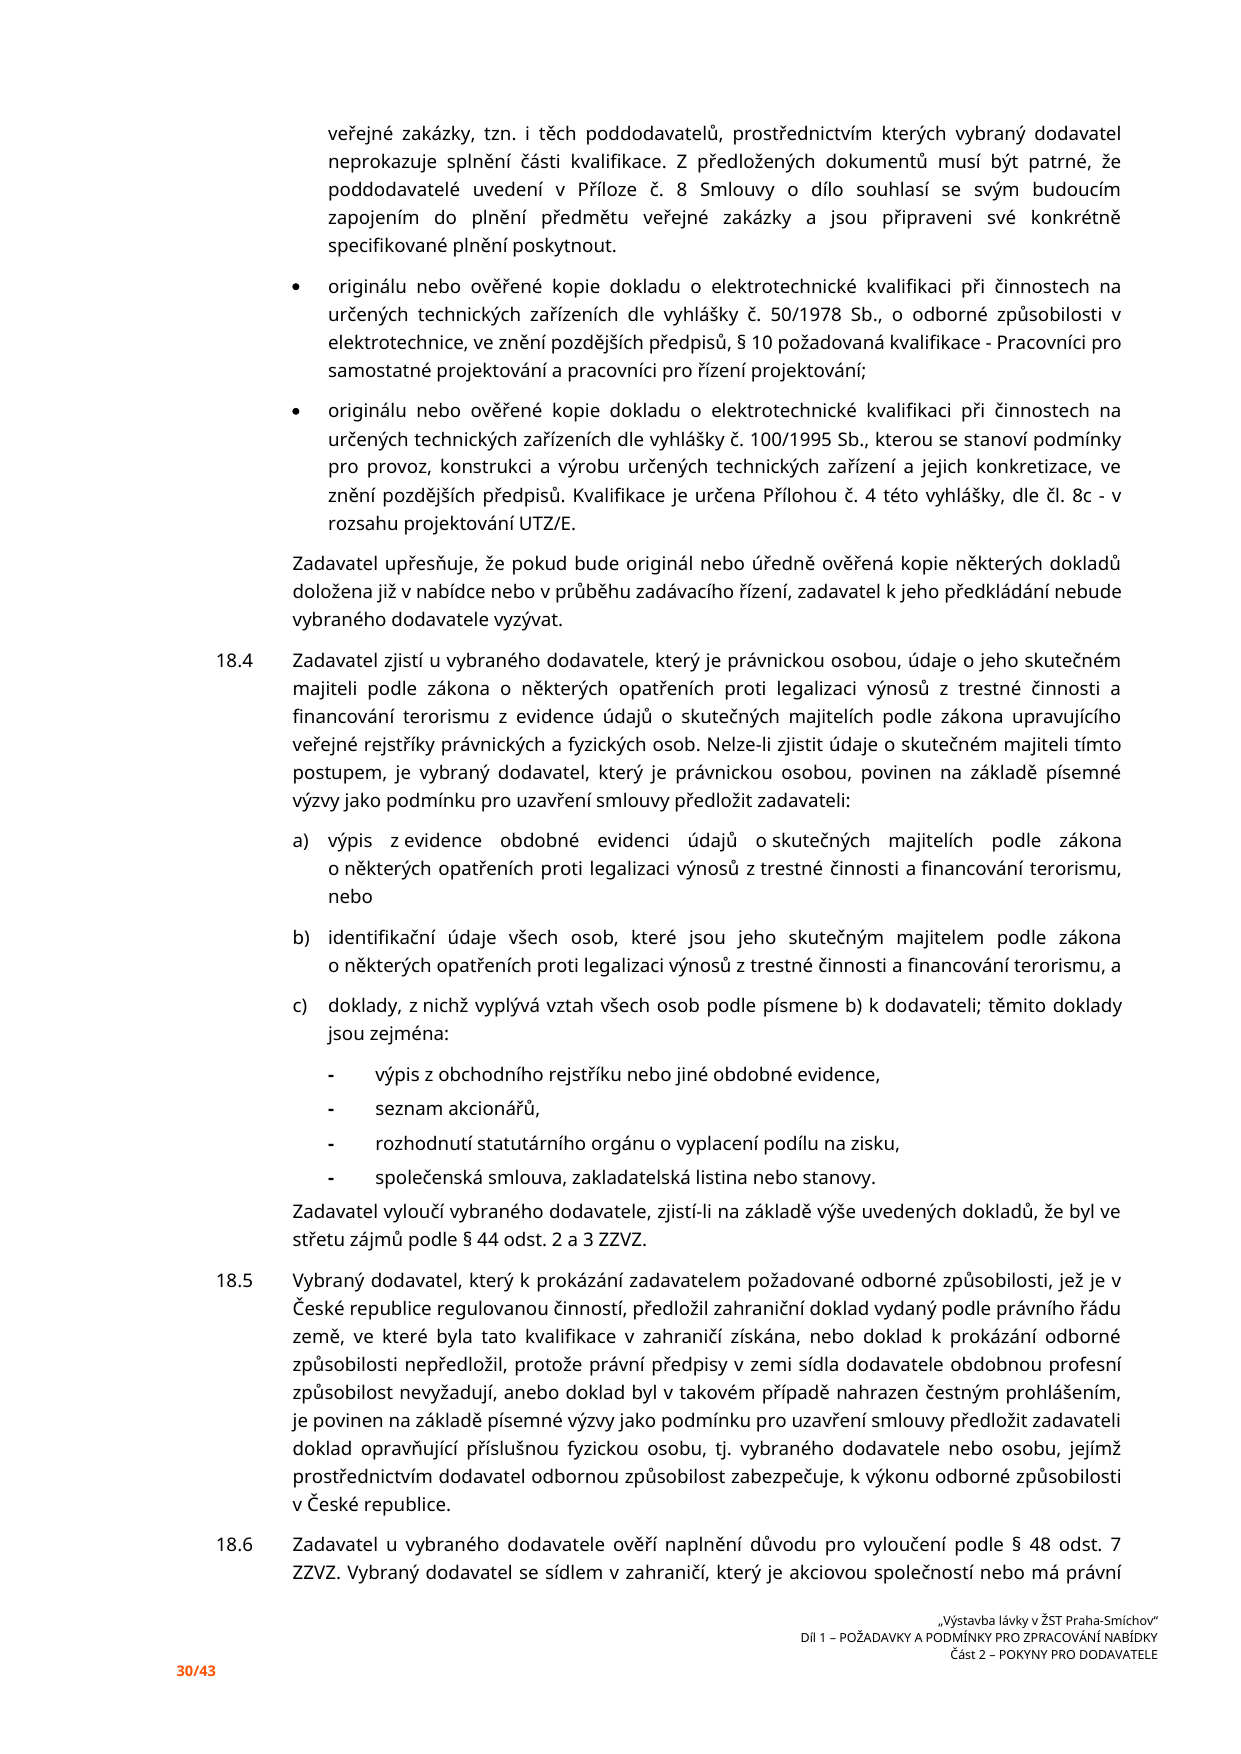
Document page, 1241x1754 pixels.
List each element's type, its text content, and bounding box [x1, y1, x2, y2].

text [292, 121, 1122, 258]
text doklady, z nichž vyplývá vztah všech osob podle písmene b) k dodavateli; těmito doklady jsou zejména: [292, 993, 1122, 1046]
list výpis z evidence obdobné evidenci údajů o skutečných majitelích podle zákona o některých opatřeních proti legalizaci výnosů z trestné činnosti a financování terorismu, nebo [292, 828, 1122, 909]
text rozhodnutí statutárního orgánu o vyplacení podílu na zisku, [328, 1130, 1122, 1155]
text společenská smlouva, zakladatelská listina nebo stanovy. [328, 1164, 1122, 1189]
text originálu nebo ověřené kopie dokladu o elektrotechnické kvalifikaci při činnostech na určených technických zařízeních dle vyhlášky č. 100/1995 Sb., kterou se stanoví podmínky pro provoz, konstrukci a výrobu určených technických zařízení a jejich konkretizace, ve znění pozdějších předpisů. Kvalifikace je určena Přílohou č. 4 této vyhlášky, dle čl. 8c - v rozsahu projektování UTZ/E. [292, 398, 1122, 535]
text Zadavatel zjistí u vybraného dodavatele, který je právnickou osobou, údaje o jeho skutečném majiteli podle zákona o některých opatřeních proti legalizaci výnosů z trestné činnosti a financování terorismu z evidence údajů o skutečných majitelích podle zákona upravujícího veřejné rejstříky právnických a fyzických osob. Nelze-li zjistit údaje o skutečném majiteli tímto postupem, je vybraný dodavatel, který je právnickou osobou, povinen na základě písemné výzvy jako podmínku pro uzavření smlouvy předložit zadavateli: [216, 647, 1122, 813]
text seznam akcionářů, [328, 1096, 1122, 1121]
text Vybraný dodavatel, který k prokázání zadavatelem požadované odborné způsobilosti, jež je v České republice regulovanou činností, předložil zahraniční doklad vydaný podle právního řádu země, ve které byla tato kvalifikace v zahraničí získána, nebo doklad k prokázání odborné způsobilosti nepředložil, protože právní předpisy v zemi sídla dodavatele obdobnou profesní způsobilost nevyžadují, anebo doklad byl v takovém případě nahrazen čestným prohlášením, je povinen na základě písemné výzvy jako podmínku pro uzavření smlouvy předložit zadavateli doklad opravňující příslušnou fyzickou osobu, tj. vybraného dodavatele nebo osobu, jejímž prostřednictvím dodavatel odbornou způsobilost zabezpečuje, k výkonu odborné způsobilosti v České republice. [216, 1267, 1122, 1517]
text identifikační údaje všech osob, které jsou jeho skutečným majitelem podle zákona o některých opatřeních proti legalizaci výnosů z trestné činnosti a financování terorismu, a [292, 924, 1122, 978]
text Zadavatel vyloučí vybraného dodavatele, zjistí-li na základě výše uvedených dokladů, že byl ve střetu zájmů podle § 44 odst. 2 a 3 ZZVZ. [292, 1198, 1122, 1252]
text originálu nebo ověřené kopie dokladu o elektrotechnické kvalifikaci při činnostech na určených technických zařízeních dle vyhlášky č. 50/1978 Sb., o odborné způsobilosti v elektrotechnice, ve znění pozdějších předpisů, § 10 požadovaná kvalifikace - Pracovníci pro samostatné projektování a pracovníci pro řízení projektování; [292, 273, 1122, 383]
text výpis z obchodního rejstříku nebo jiné obdobné evidence, [328, 1061, 1122, 1087]
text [216, 1532, 1122, 1585]
text Zadavatel upřesňuje, že pokud bude originál nebo úředně ověřená kopie některých dokladů doložena již v nabídce nebo v průběhu zadávacího řízení, zadavatel k jeho předkládání nebude vybraného dodavatele vyzývat. [292, 550, 1122, 632]
